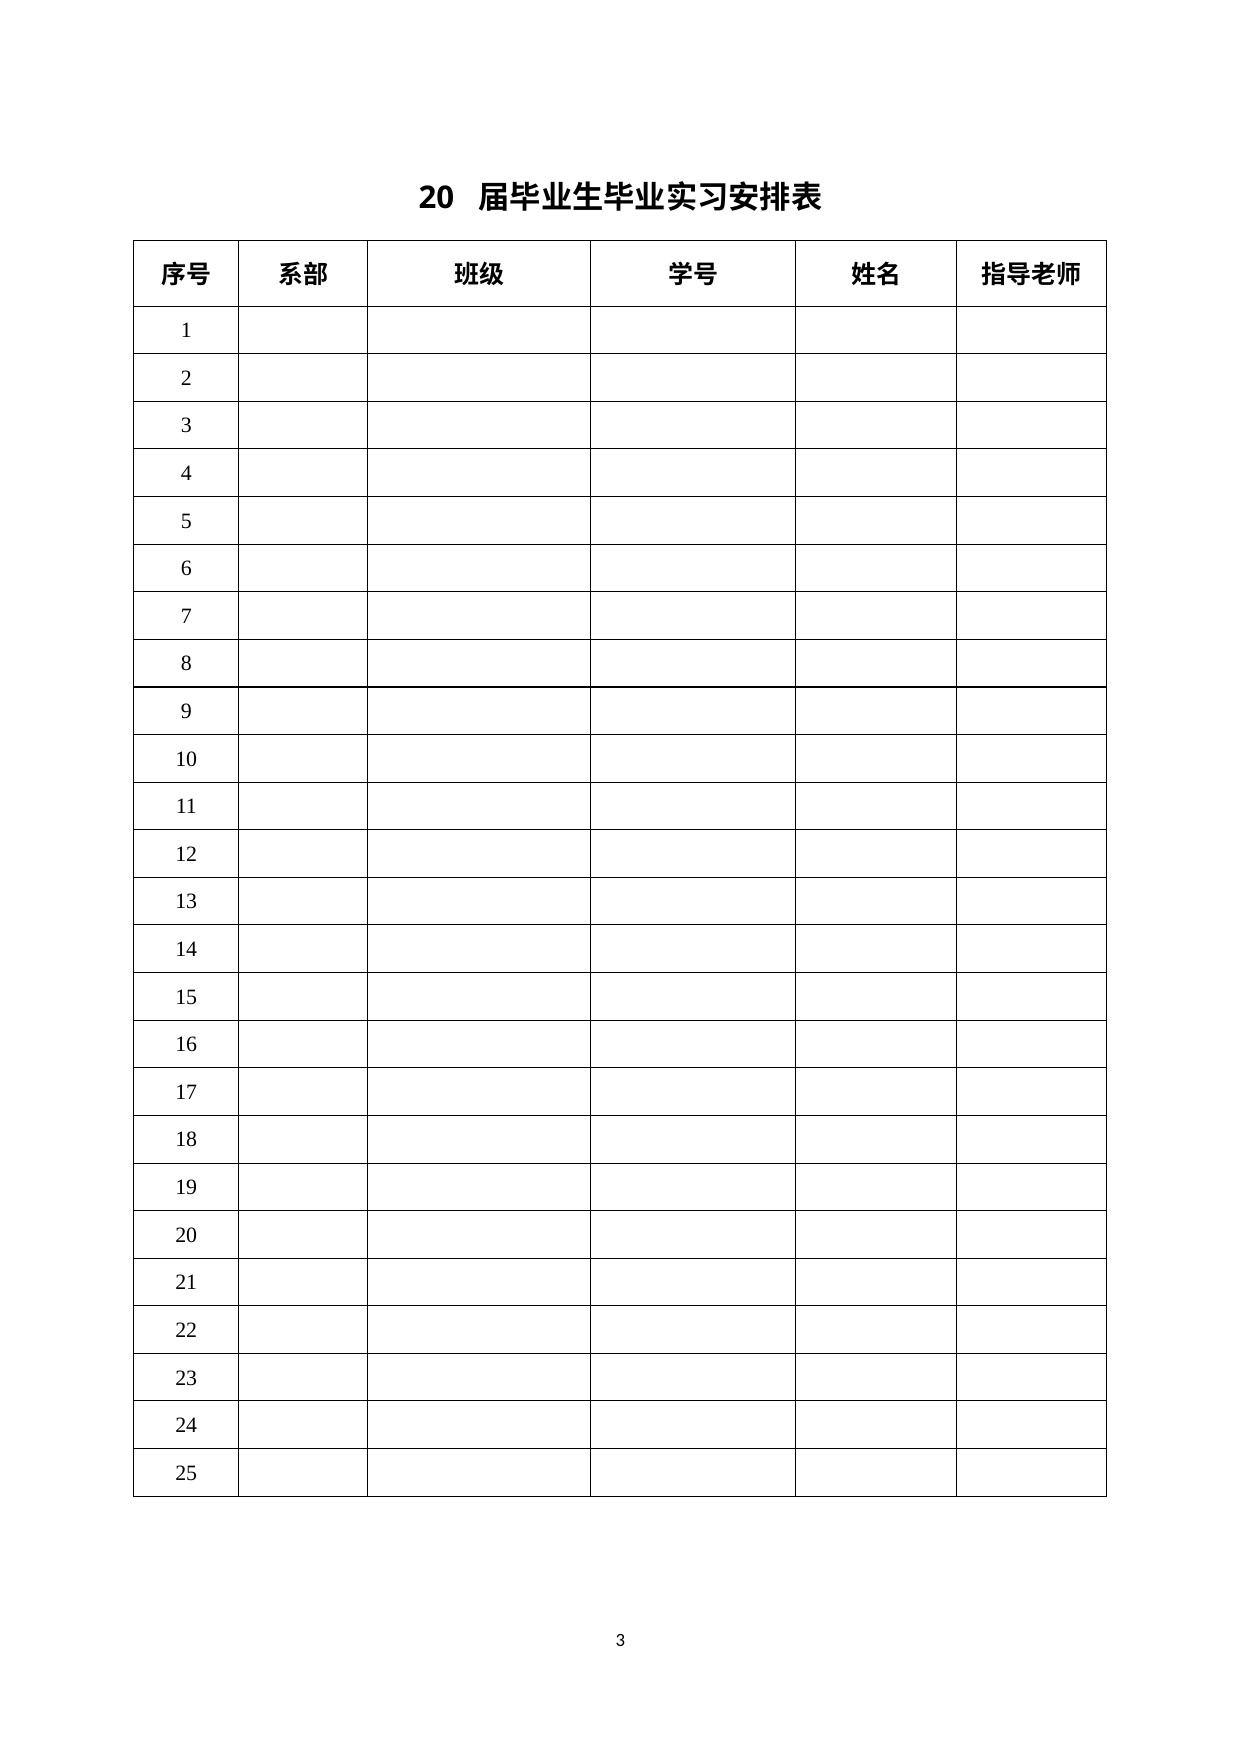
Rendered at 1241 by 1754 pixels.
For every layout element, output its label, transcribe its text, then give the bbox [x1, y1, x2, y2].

table_cell [239, 1021, 367, 1067]
table_cell [368, 1164, 590, 1210]
table_cell 1 [134, 307, 238, 353]
table_cell [368, 1449, 590, 1496]
table_cell [957, 1116, 1106, 1162]
table_cell [796, 925, 956, 972]
table_cell [796, 1021, 956, 1067]
table_cell 11 [134, 783, 238, 829]
table_cell [591, 497, 795, 543]
table_cell [591, 545, 795, 591]
table_cell [591, 973, 795, 1019]
table_cell [957, 1401, 1106, 1448]
table_cell 8 [134, 640, 238, 686]
table_cell [368, 973, 590, 1019]
table_cell [591, 830, 795, 877]
table_cell [957, 688, 1106, 734]
table_cell [796, 688, 956, 734]
table_cell [368, 830, 590, 877]
table_cell 10 [134, 735, 238, 782]
table_header 班级 [368, 241, 590, 306]
table_cell [239, 925, 367, 972]
table_cell [239, 545, 367, 591]
table_cell [368, 1116, 590, 1162]
table_cell [591, 354, 795, 401]
table_cell 9 [134, 688, 238, 734]
table_cell [796, 449, 956, 496]
table_cell 2 [134, 354, 238, 401]
table_cell 6 [134, 545, 238, 591]
table_cell [591, 1211, 795, 1258]
table_cell [368, 1354, 590, 1400]
table_cell 4 [134, 449, 238, 496]
table_cell [796, 1354, 956, 1400]
table_cell 22 [134, 1306, 238, 1353]
table_cell [368, 1401, 590, 1448]
table_cell [239, 1068, 367, 1115]
table_cell [239, 688, 367, 734]
table_cell [239, 1354, 367, 1400]
table_cell [957, 449, 1106, 496]
table_cell [591, 878, 795, 924]
table_cell [957, 1021, 1106, 1067]
table_cell [368, 354, 590, 401]
table_cell 7 [134, 592, 238, 639]
table_cell [239, 878, 367, 924]
text 20 届毕业生毕业实习安排表 [187, 162, 1053, 227]
table_cell [239, 783, 367, 829]
table_cell [368, 925, 590, 972]
table_cell [796, 1068, 956, 1115]
table_cell [796, 973, 956, 1019]
table_cell [368, 592, 590, 639]
table_cell [957, 354, 1106, 401]
table_cell [368, 1068, 590, 1115]
table_cell [591, 1449, 795, 1496]
table_cell [239, 449, 367, 496]
table_cell [796, 1306, 956, 1353]
table_cell 19 [134, 1164, 238, 1210]
table_cell [591, 1259, 795, 1305]
table_cell [591, 1306, 795, 1353]
table_cell [591, 1164, 795, 1210]
table_cell [957, 1354, 1106, 1400]
table_cell 20 [134, 1211, 238, 1258]
table_cell [239, 1164, 367, 1210]
table_cell [591, 592, 795, 639]
table_cell 25 [134, 1449, 238, 1496]
table_cell [957, 1164, 1106, 1210]
table_cell 5 [134, 497, 238, 543]
table_cell [591, 402, 795, 448]
table_header 系部 [239, 241, 367, 306]
table_cell [591, 307, 795, 353]
table_cell [957, 307, 1106, 353]
table_cell [796, 783, 956, 829]
table_cell [368, 1306, 590, 1353]
table_cell 3 [134, 402, 238, 448]
table_cell [957, 1068, 1106, 1115]
table_cell [591, 640, 795, 686]
table_cell [957, 402, 1106, 448]
table_cell [796, 402, 956, 448]
table_cell [591, 688, 795, 734]
table_cell [368, 735, 590, 782]
table_header 指导老师 [957, 241, 1106, 306]
table_cell [796, 545, 956, 591]
table_cell [957, 830, 1106, 877]
table_cell [368, 1259, 590, 1305]
table_cell 12 [134, 830, 238, 877]
table_cell [368, 545, 590, 591]
table_cell [239, 1449, 367, 1496]
table_cell [957, 878, 1106, 924]
table_cell [239, 973, 367, 1019]
table_cell [796, 1116, 956, 1162]
table_cell 16 [134, 1021, 238, 1067]
table_cell 18 [134, 1116, 238, 1162]
table_cell [239, 1259, 367, 1305]
table_cell 17 [134, 1068, 238, 1115]
table_cell [368, 449, 590, 496]
table_header 姓名 [796, 241, 956, 306]
table_cell [239, 402, 367, 448]
table_cell [957, 1211, 1106, 1258]
table_cell [239, 1116, 367, 1162]
table_cell [796, 735, 956, 782]
table_cell [368, 688, 590, 734]
table_cell [957, 973, 1106, 1019]
table_cell [368, 402, 590, 448]
table_cell [957, 783, 1106, 829]
table_cell [957, 545, 1106, 591]
table_cell [591, 735, 795, 782]
table_cell [957, 925, 1106, 972]
table_cell [591, 1116, 795, 1162]
table_cell [796, 640, 956, 686]
table_cell [239, 735, 367, 782]
table_cell [368, 1021, 590, 1067]
table_cell [957, 1259, 1106, 1305]
table_cell [591, 1021, 795, 1067]
table_cell [368, 783, 590, 829]
table_cell [239, 497, 367, 543]
table_cell [591, 449, 795, 496]
table_cell 24 [134, 1401, 238, 1448]
table_cell [239, 1211, 367, 1258]
table_cell [591, 1068, 795, 1115]
table_cell [368, 307, 590, 353]
table_cell [368, 497, 590, 543]
table_header 序号 [134, 241, 238, 306]
table_cell [957, 1449, 1106, 1496]
table_cell [796, 878, 956, 924]
table_cell 15 [134, 973, 238, 1019]
table_cell 23 [134, 1354, 238, 1400]
table_cell [957, 735, 1106, 782]
table_cell 13 [134, 878, 238, 924]
table_cell [796, 497, 956, 543]
table_cell [368, 878, 590, 924]
table_cell [239, 307, 367, 353]
table_cell [796, 830, 956, 877]
table_cell [796, 307, 956, 353]
table_cell [591, 925, 795, 972]
table_cell [796, 1164, 956, 1210]
table_cell [368, 1211, 590, 1258]
table_cell [591, 1354, 795, 1400]
table_cell [591, 783, 795, 829]
table_cell [368, 640, 590, 686]
table_cell [239, 830, 367, 877]
table_cell [957, 1306, 1106, 1353]
table_header 学号 [591, 241, 795, 306]
table_cell [796, 1449, 956, 1496]
table_cell 14 [134, 925, 238, 972]
table_cell [591, 1401, 795, 1448]
table_cell [239, 1401, 367, 1448]
table_cell [796, 1259, 956, 1305]
table_cell [957, 592, 1106, 639]
table_cell [796, 592, 956, 639]
table_cell [796, 1211, 956, 1258]
table_cell 21 [134, 1259, 238, 1305]
table_cell [957, 640, 1106, 686]
table_cell [796, 354, 956, 401]
table_cell [239, 354, 367, 401]
table_cell [796, 1401, 956, 1448]
table_cell [239, 1306, 367, 1353]
table_cell [239, 640, 367, 686]
table_cell [957, 497, 1106, 543]
table_cell [239, 592, 367, 639]
